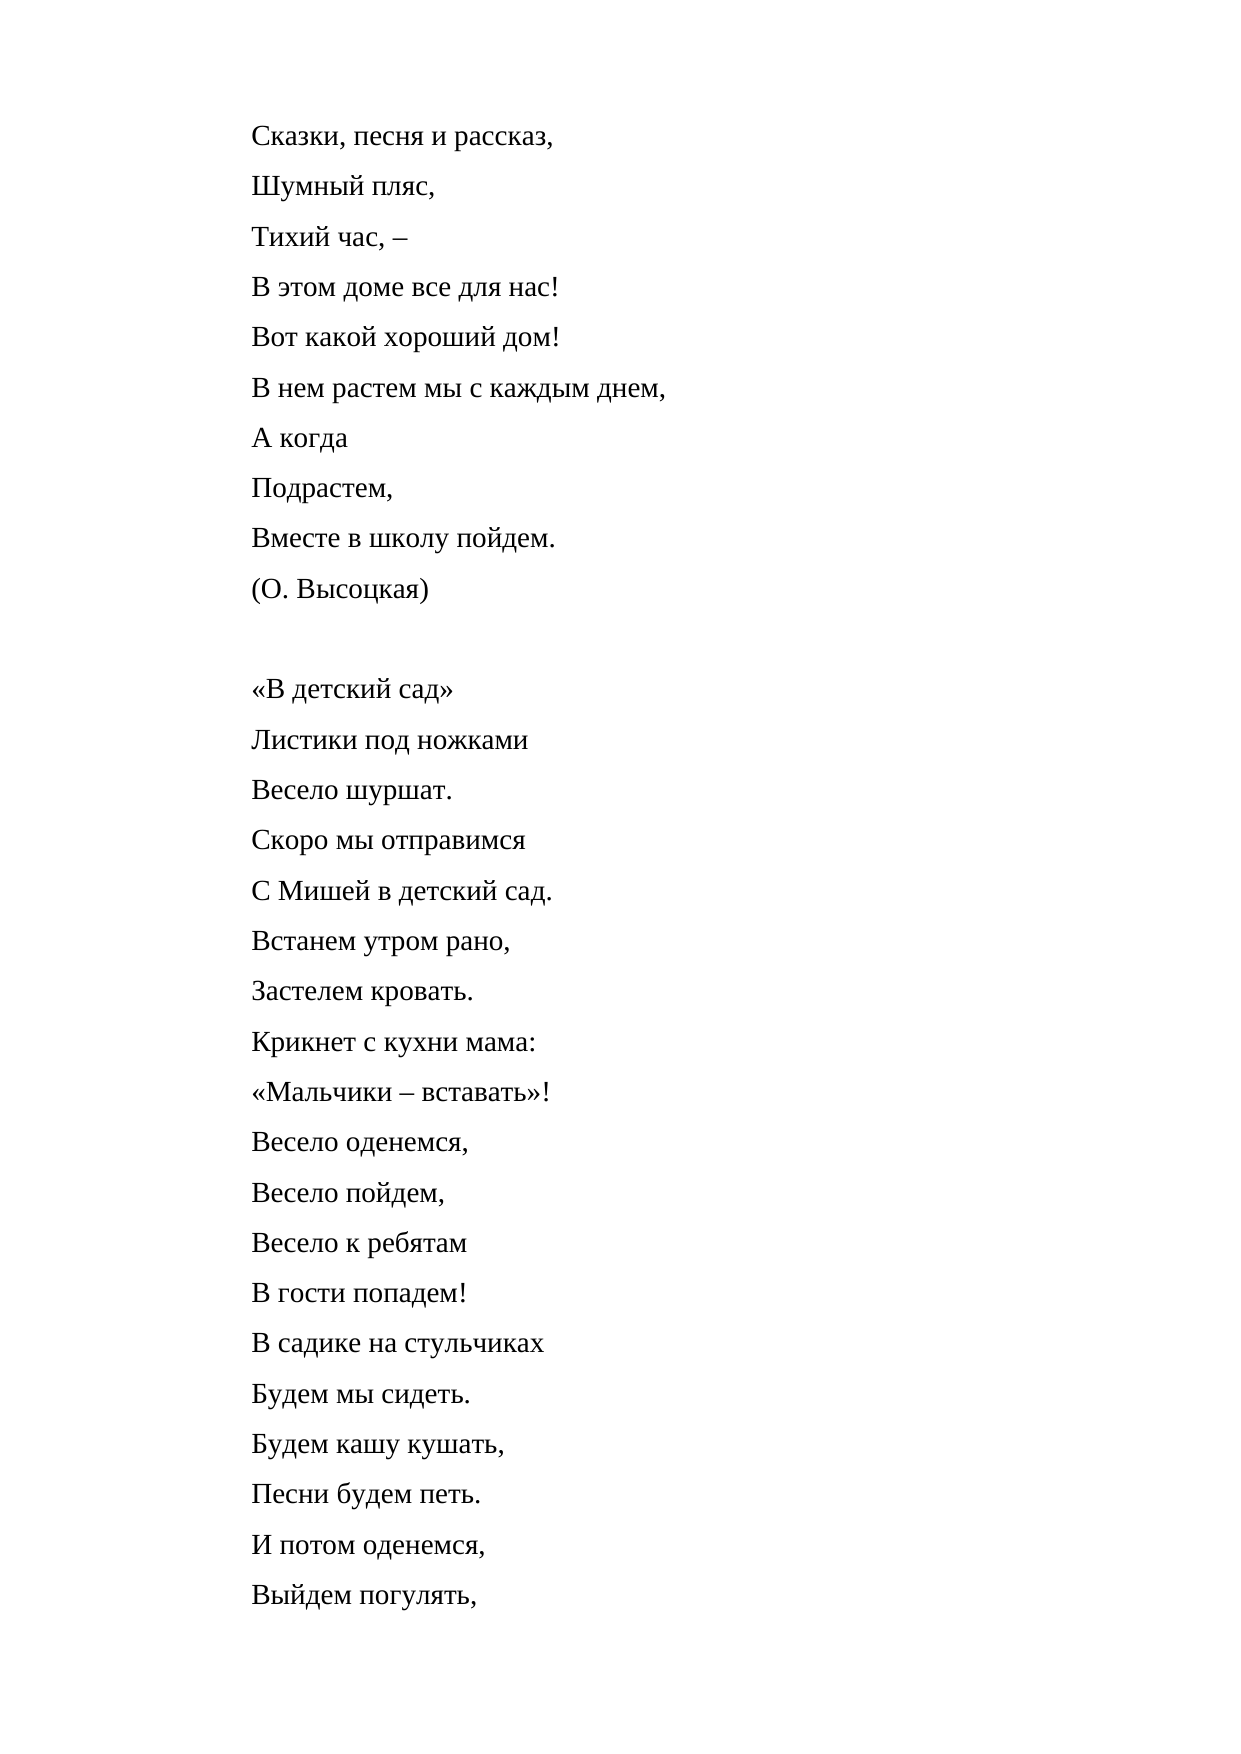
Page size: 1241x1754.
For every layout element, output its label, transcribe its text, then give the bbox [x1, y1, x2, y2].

text Подрастем, [177, 470, 1152, 504]
text Весело к ребятам [177, 1225, 1152, 1258]
text Листики под ножками [177, 722, 1152, 755]
text Сказки, песня и рассказ, [177, 118, 1152, 152]
text В садике на стульчиках [177, 1326, 1152, 1359]
text «В детский сад» [177, 672, 1152, 705]
text «Мальчики – вставать»! [177, 1074, 1152, 1108]
text (О. Высоцкая) [177, 571, 1152, 604]
text В нем растем мы с каждым днем, [177, 370, 1152, 403]
text Весело шуршат. [177, 772, 1152, 806]
text Шумный пляс, [177, 168, 1152, 202]
text В этом доме все для нас! [177, 269, 1152, 303]
text Тихий час, – [177, 219, 1152, 252]
text Вместе в школу пойдем. [177, 521, 1152, 554]
text В гости попадем! [177, 1275, 1152, 1309]
text Крикнет с кухни мама: [177, 1024, 1152, 1057]
text А когда [177, 420, 1152, 453]
text Встанем утром рано, [177, 923, 1152, 957]
text Весело оденемся, [177, 1124, 1152, 1158]
text И потом оденемся, [177, 1527, 1152, 1560]
text Вот какой хороший дом! [177, 319, 1152, 353]
text Будем мы сидеть. [177, 1376, 1152, 1409]
text Скоро мы отправимся [177, 822, 1152, 856]
text Весело пойдем, [177, 1175, 1152, 1208]
text Будем кашу кушать, [177, 1426, 1152, 1460]
text Застелем кровать. [177, 973, 1152, 1007]
text Песни будем петь. [177, 1477, 1152, 1510]
text С Мишей в детский сад. [177, 873, 1152, 906]
text Выйдем погулять, [177, 1577, 1152, 1611]
